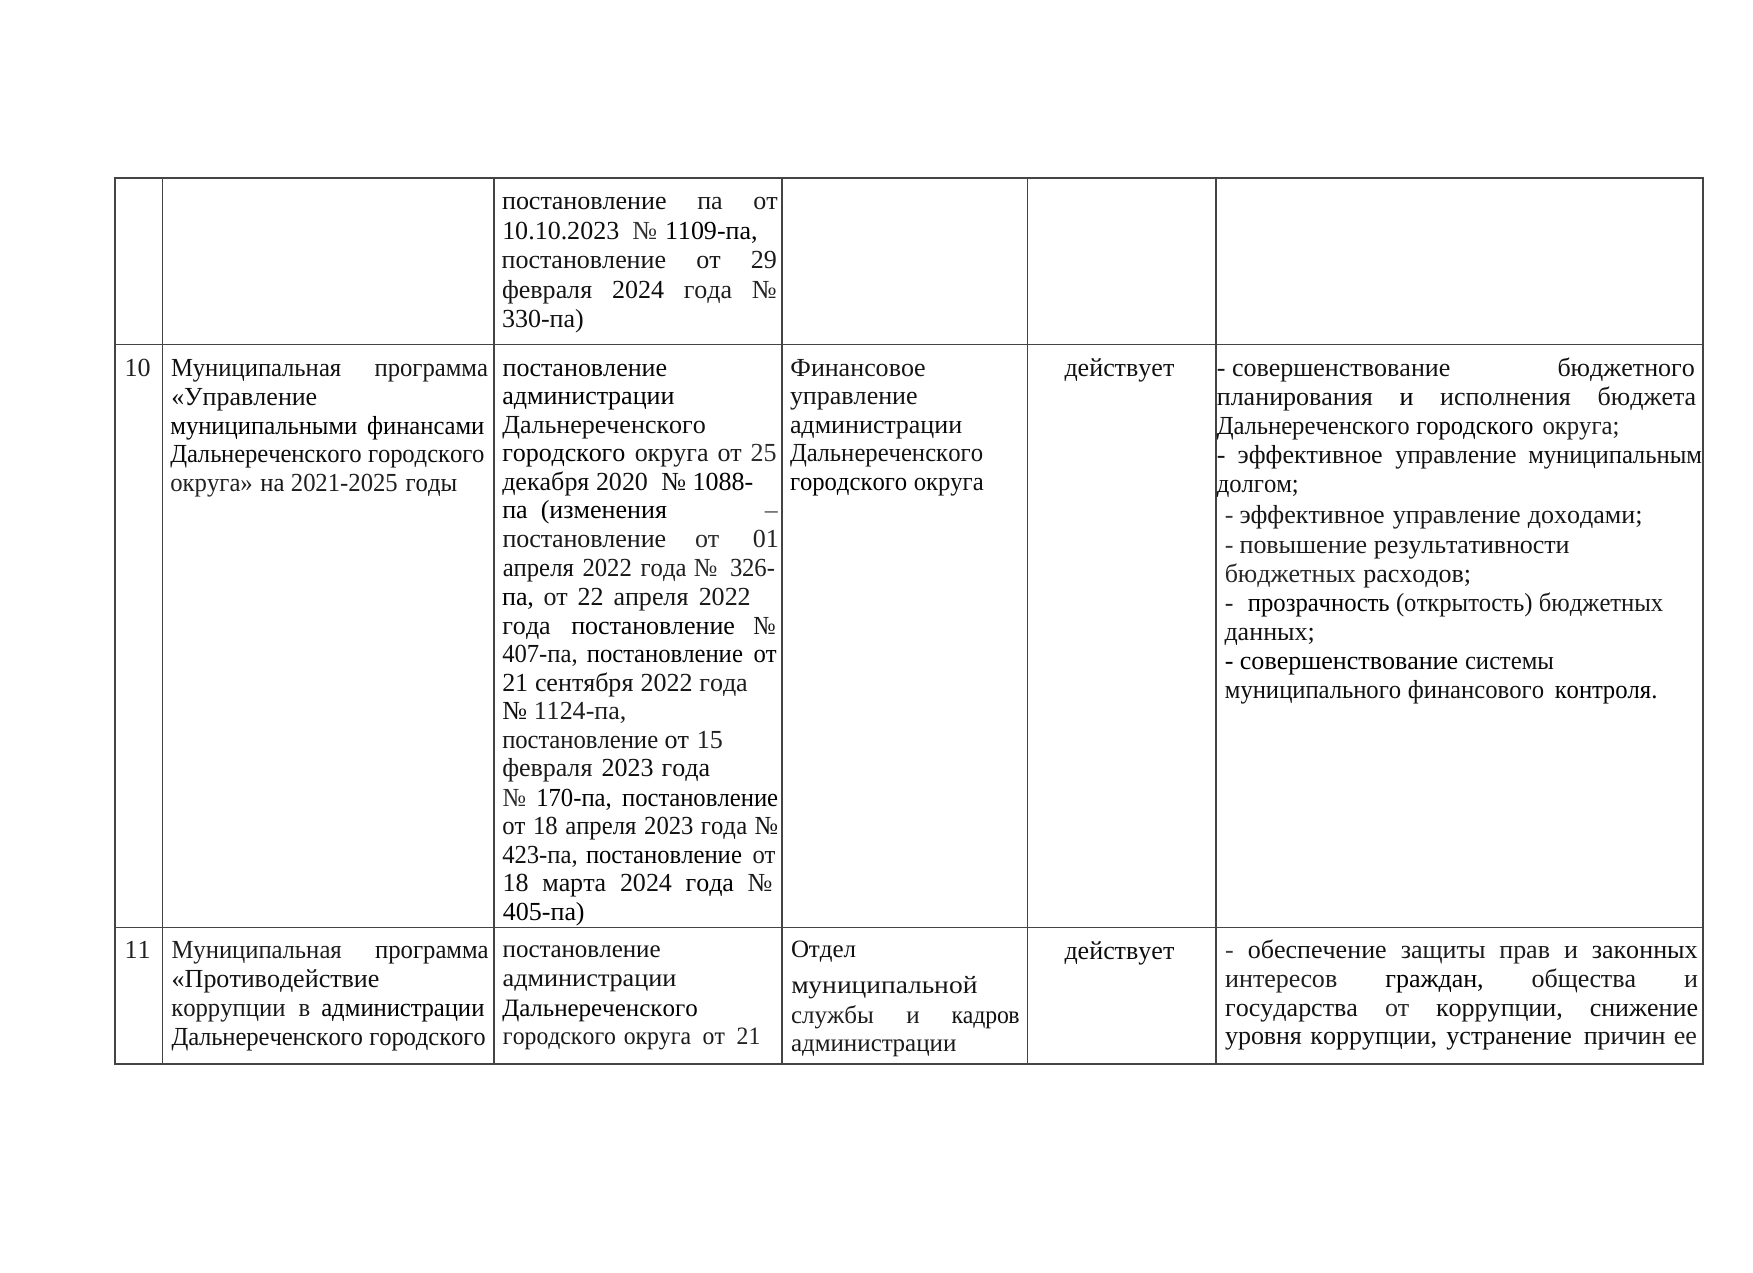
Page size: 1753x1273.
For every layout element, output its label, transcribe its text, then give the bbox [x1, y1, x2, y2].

table_cell Муниципальная программа «Противодействие коррупции в администрации Дальнереченского городского [163, 928, 493, 1063]
table_cell 10 [116, 345, 162, 926]
table_header постановление па от 10.10.2023 № 1109-пa, постановление от 29 февраля 2024 года № 330-па) [495, 179, 781, 344]
table_header [1028, 179, 1215, 344]
table_header [116, 179, 162, 344]
table_header [1217, 179, 1702, 344]
table_header [783, 179, 1027, 344]
table_cell постановление администрации Дальнереченского городского округа от 21 [495, 928, 781, 1063]
table_cell действует [1028, 345, 1215, 926]
table_cell - обеспечение защиты прав и законных интересов граждан, общества и государства от коррупции, снижение уровня коррупции, устранение причин ее [1217, 928, 1702, 1063]
table_cell постановление администрации Дальнереченского городского округа от 25 декабря 2020 № 1088-пa (изменения — постановление от 01 апреля 2022 года № 326- па, от 22 апреля 2022 года постановление № 407-пa, постановление от 21 сентября 2022 года № 1124-пa, постановление от 15 февраля 2023 года № 170-пa, постановление от 18 апреля 2023 года № 423-па, постановление от 18 марта 2024 года № 405-пa) [495, 345, 781, 926]
table_cell Финансовое управление администрации Дальнереченского городского округа [783, 345, 1027, 926]
table_header [163, 179, 493, 344]
table_cell действует [1028, 928, 1215, 1063]
table_cell - совершенствование бюджетного планирования и исполнения бюджета Дальнереченского городского округа; - эффективное управление муниципальным долгом; эффективное управление доходами; повышение результативности бюджетных расходов; прозрачность (открытость) бюджетных данных; - совершенствование системы муниципального финансового контроля. [1217, 345, 1702, 926]
table_cell Муниципальная программа «Управление муниципальными финансами Дальнереченского городского округа» на 2021-2025 годы [163, 345, 493, 926]
table_cell 11 [116, 928, 162, 1063]
table_cell Отдел муниципальной службы и кадров администрации [783, 928, 1027, 1063]
